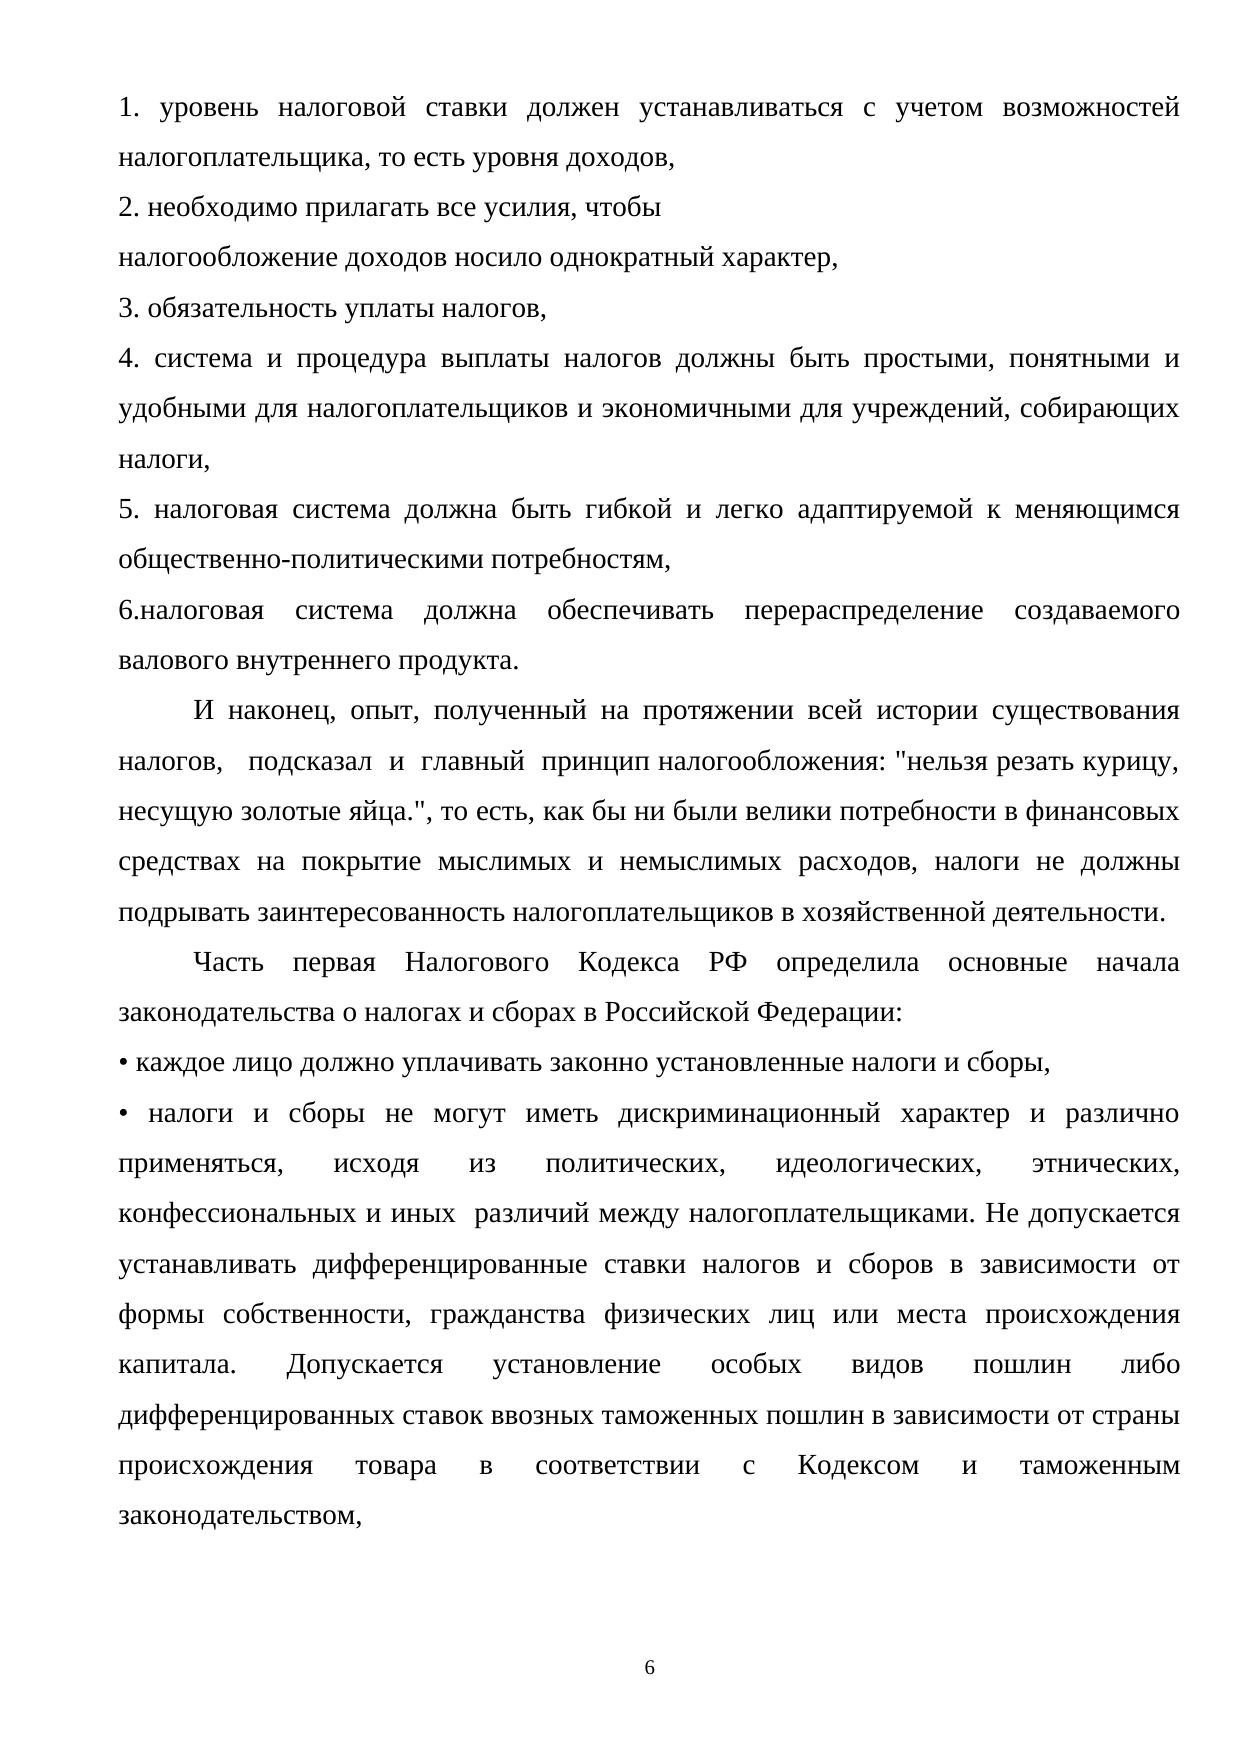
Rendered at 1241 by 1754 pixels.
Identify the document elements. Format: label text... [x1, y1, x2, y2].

text 2. необходимо прилагать все усилия, чтобы [118, 189, 1181, 223]
text • налоги и сборы не могут иметь дискриминационный характер и различно применяться, исходя из политических, идеологических, этнических, конфессиональных и иных различий между налогоплательщиками. Не допускается устанавливать дифференцированные ставки налогов и сборов в зависимости от формы собственности, гражданства физических лиц или места происхождения капитала. Допускается установление особых видов пошлин либо дифференцированных ставок ввозных таможенных пошлин в зависимости от страны происхождения товара в соответствии с Кодексом и таможенным законодательством, [118, 1095, 1181, 1531]
text 1. уровень налоговой ставки должен устанавливаться с учетом возможностей налогоплательщика, то есть уровня доходов, [118, 89, 1181, 172]
text налогообложение доходов носило однократный характер, [118, 239, 1181, 273]
text • каждое лицо должно уплачивать законно установленные налоги и сборы, [118, 1044, 1181, 1078]
text 3. обязательность уплаты налогов, [118, 290, 1181, 323]
text 4. система и процедура выплаты налогов должны быть простыми, понятными и удобными для налогоплательщиков и экономичными для учреждений, собирающих налоги, [118, 340, 1181, 474]
text И наконец, опыт, полученный на протяжении всей истории существования налогов, подсказал и главный принцип налогообложения: "нельзя резать курицу, несущую золотые яйца.", то есть, как бы ни были велики потребности в финансовых средствах на покрытие мыслимых и немыслимых расходов, налоги не должны подрывать заинтересованность налогоплательщиков в хозяйственной деятельности. [118, 692, 1181, 927]
text 6.налоговая система должна обеспечивать перераспределение создаваемого валового внутреннего продукта. [118, 592, 1181, 676]
text 5. налоговая система должна быть гибкой и легко адаптируемой к меняющимся общественно-политическими потребностям, [118, 491, 1181, 575]
text Часть первая Налогового Кодекса РФ определила основные начала законодательства о налогах и сборах в Российской Федерации: [118, 944, 1181, 1028]
